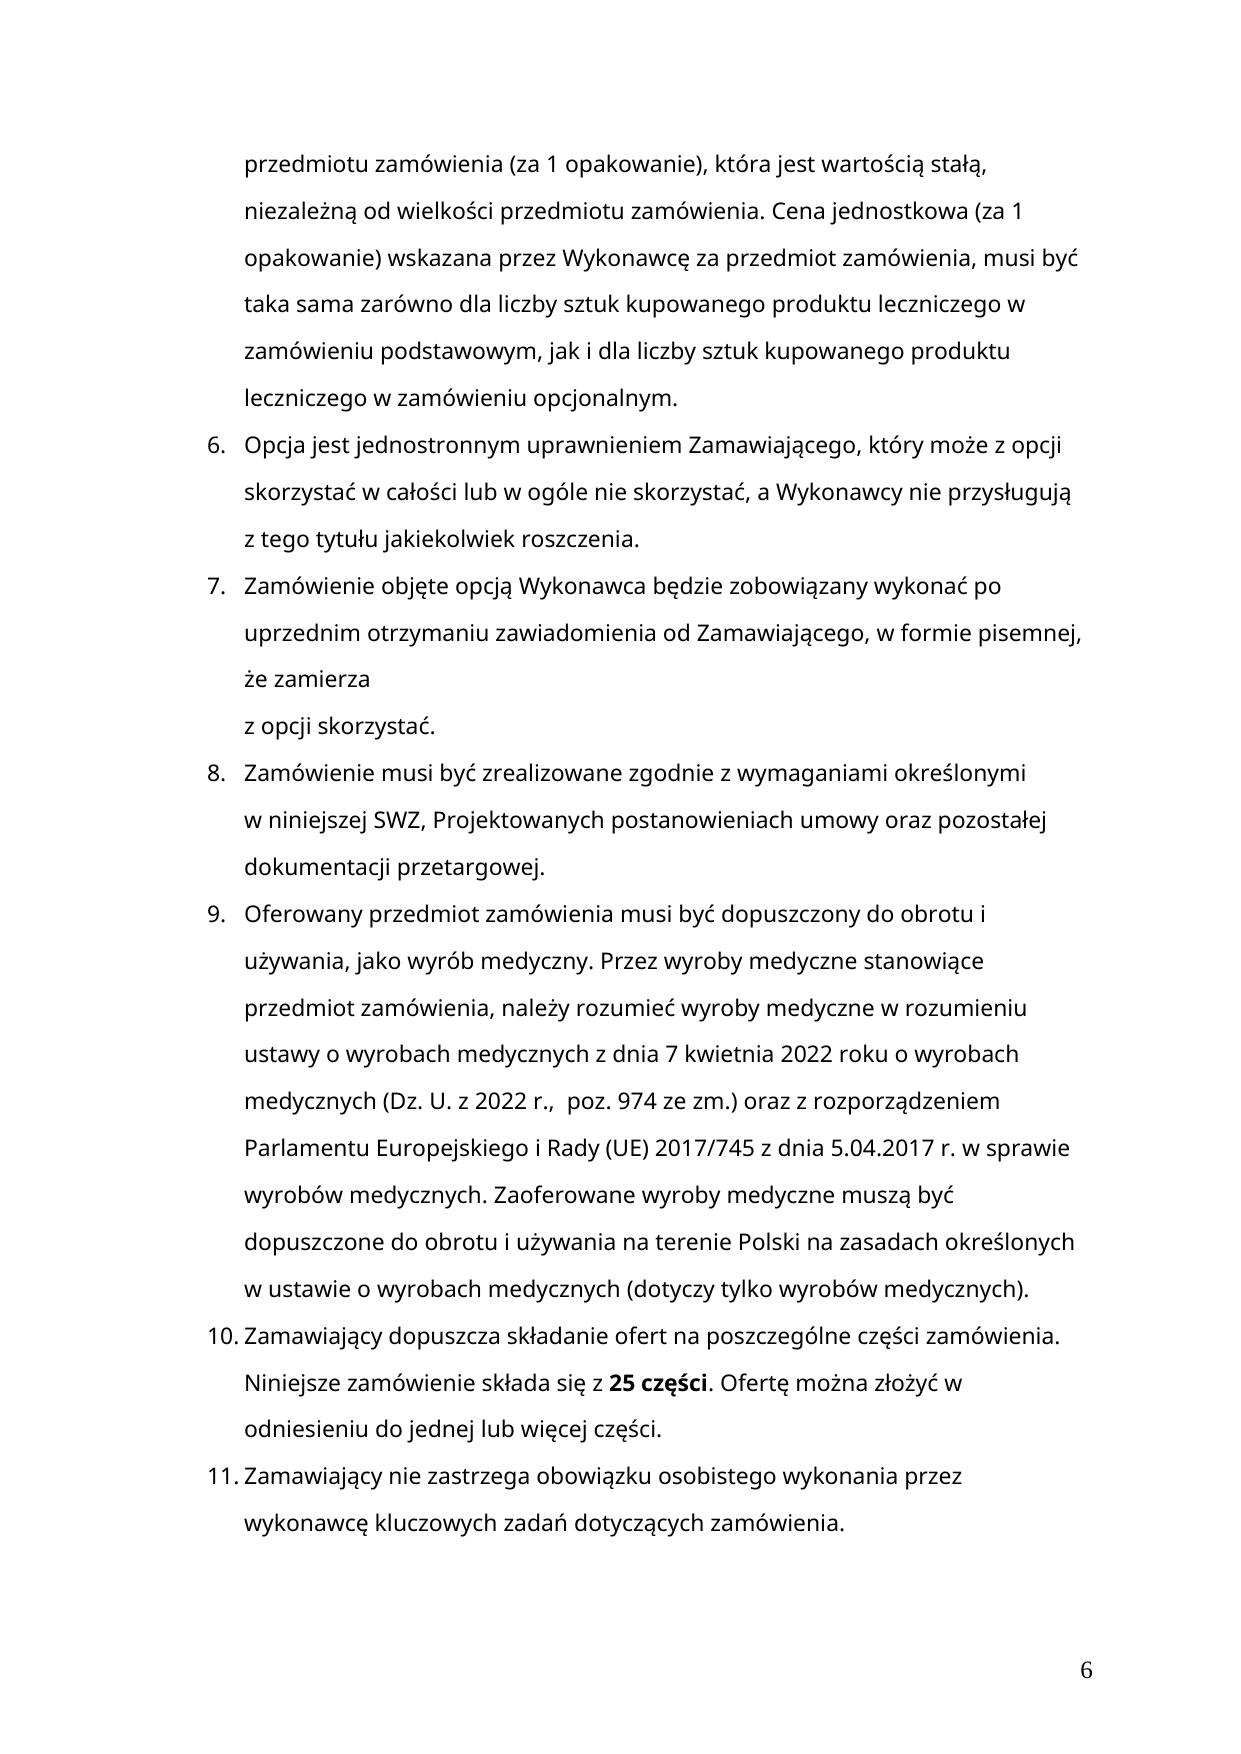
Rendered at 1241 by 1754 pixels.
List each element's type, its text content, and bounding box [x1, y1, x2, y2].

list Zamówienie objęte opcją Wykonawca będzie zobowiązany wykonać po uprzednim otrzymaniu zawiadomienia od Zamawiającego, w formie pisemnej, że zamierza z opcji skorzystać. [207, 569, 1092, 741]
list Opcja jest jednostronnym uprawnieniem Zamawiającego, który może z opcji skorzystać w całości lub w ogóle nie skorzystać, a Wykonawcy nie przysługują z tego tytułu jakiekolwiek roszczenia. [207, 429, 1092, 554]
list Zamawiający nie zastrzega obowiązku osobistego wykonania przez wykonawcę kluczowych zadań dotyczących zamówienia. [207, 1460, 1092, 1538]
list Zamówienie musi być zrealizowane zgodnie z wymaganiami określonymi w niniejszej SWZ, Projektowanych postanowieniach umowy oraz pozostałej dokumentacji przetargowej. [207, 757, 1092, 882]
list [207, 148, 1092, 413]
list Zamawiający dopuszcza składanie ofert na poszczególne części zamówienia. Niniejsze zamówienie składa się z 25 części. Ofertę można złożyć w odniesieniu do jednej lub więcej części. [207, 1319, 1092, 1444]
list Oferowany przedmiot zamówienia musi być dopuszczony do obrotu i używania, jako wyrób medyczny. Przez wyroby medyczne stanowiące przedmiot zamówienia, należy rozumieć wyroby medyczne w rozumieniu ustawy o wyrobach medycznych z dnia 7 kwietnia 2022 roku o wyrobach medycznych (Dz. U. z 2022 r., poz. 974 ze zm.) oraz z rozporządzeniem Parlamentu Europejskiego i Rady (UE) 2017/745 z dnia 5.04.2017 r. w sprawie wyrobów medycznych. Zaoferowane wyroby medyczne muszą być dopuszczone do obrotu i używania na terenie Polski na zasadach określonych w ustawie o wyrobach medycznych (dotyczy tylko wyrobów medycznych). [207, 898, 1092, 1304]
